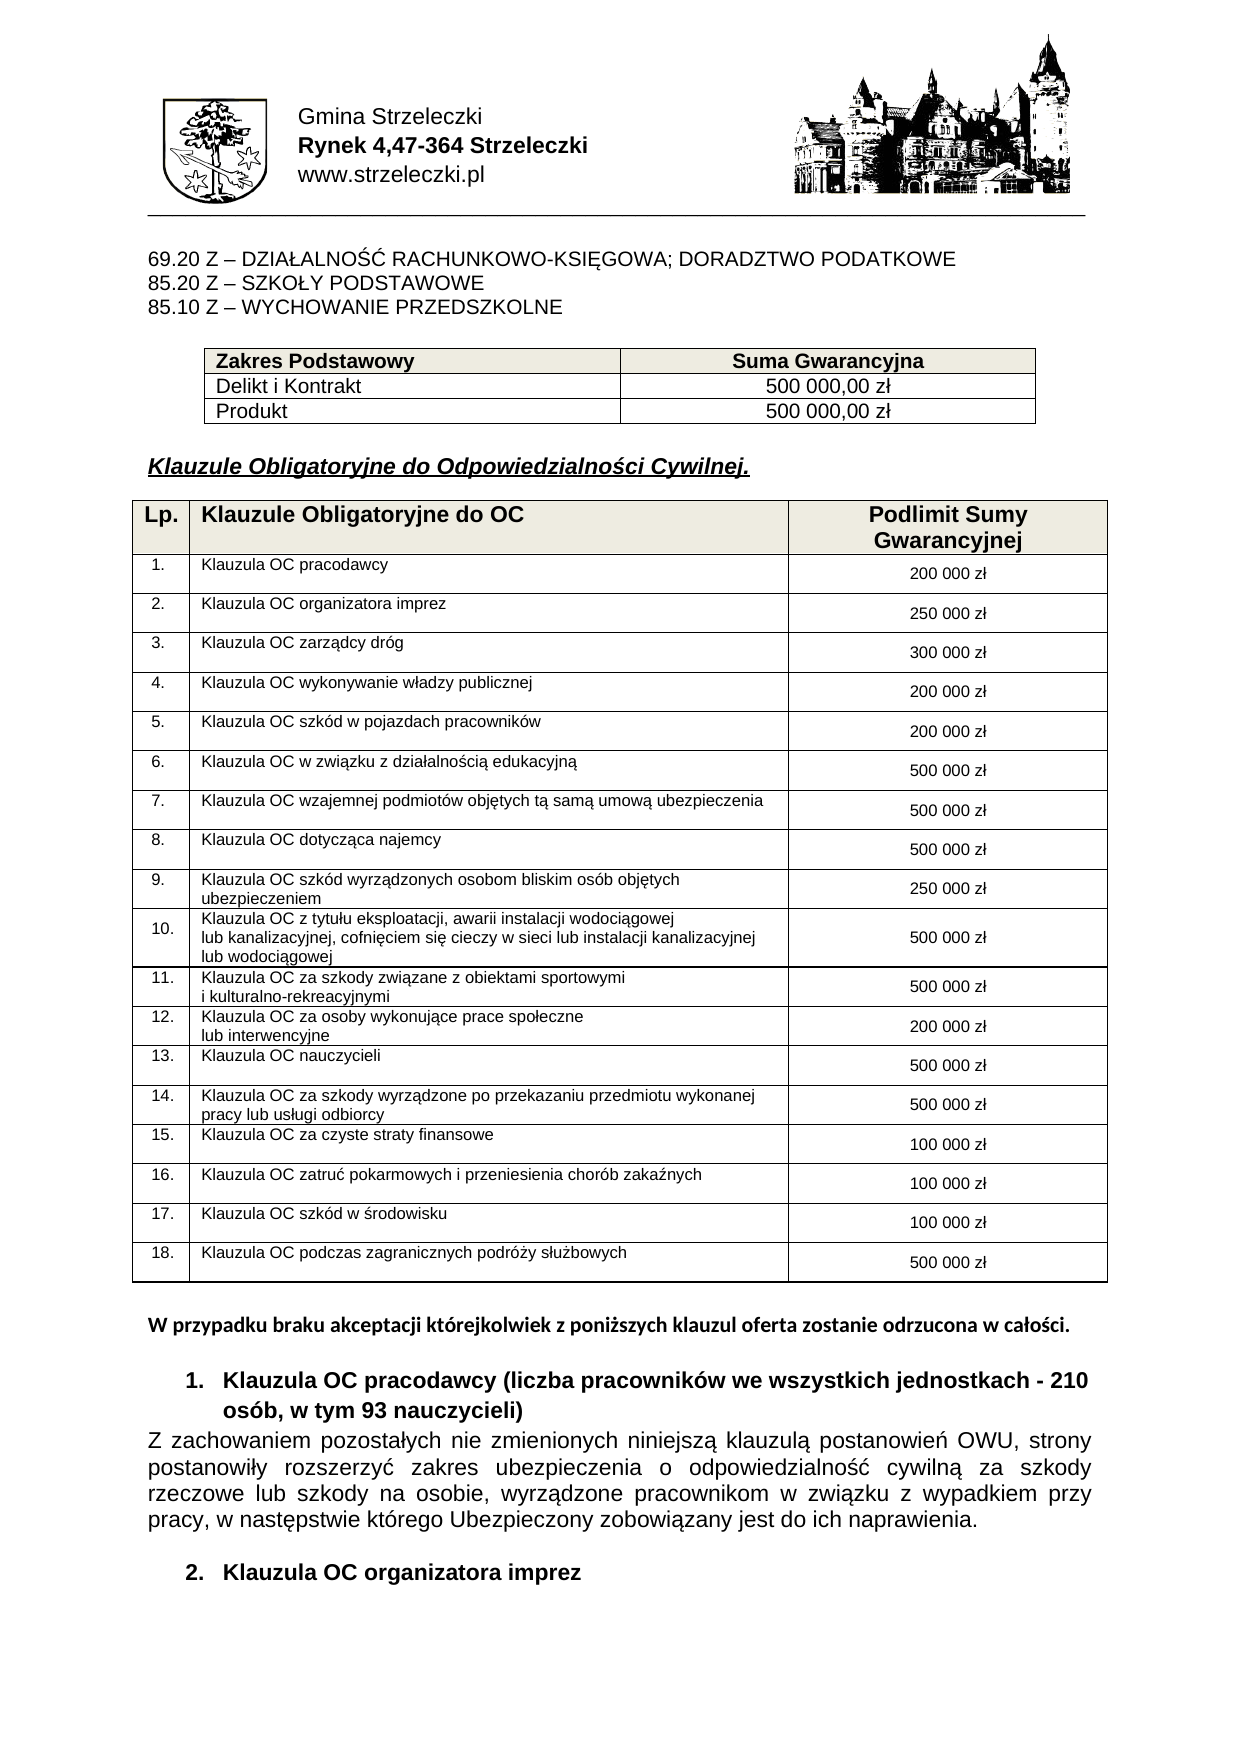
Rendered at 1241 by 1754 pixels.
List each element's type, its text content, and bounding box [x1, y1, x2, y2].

table_cell 200 000 zł [789, 1007, 1107, 1045]
table_cell 200 000 zł [789, 555, 1107, 593]
table_cell [133, 555, 189, 593]
text 85.20 Z – SZKOŁY PODSTAWOWE [148, 271, 1092, 295]
table_cell [133, 1125, 189, 1163]
table_cell Klauzula OC podczas zagranicznych podróży służbowych [190, 1243, 788, 1281]
table_cell Klauzula OC organizatora imprez [190, 594, 788, 632]
table_cell Delikt i Kontrakt [205, 374, 620, 398]
table_cell [133, 1204, 189, 1242]
table_cell 500 000,00 zł [621, 399, 1035, 423]
table_cell Klauzula OC wykonywanie władzy publicznej [190, 673, 788, 711]
table_cell [133, 712, 189, 750]
list Klauzula OC pracodawcy (liczba pracowników we wszystkich jednostkach - 210 osób, w tym 93 nauczycieli) [185, 1367, 1092, 1423]
table_cell 200 000 zł [789, 712, 1107, 750]
table_header Lp. [133, 501, 189, 553]
table_cell [133, 673, 189, 711]
table_cell Klauzula OC w związku z działalnością edukacyjną [190, 751, 788, 790]
table_cell 100 000 zł [789, 1125, 1107, 1163]
table_cell [133, 594, 189, 632]
table_cell [133, 751, 189, 790]
table_cell Klauzula OC pracodawcy [190, 555, 788, 593]
text Z zachowaniem pozostałych nie zmienionych niniejszą klauzulą postanowień OWU, strony postanowiły rozszerzyć zakres ubezpieczenia o odpowiedzialność cywilną za szkody rzeczowe lub szkody na osobie, wyrządzone pracownikom w związku z wypadkiem przy pracy, w następstwie którego Ubezpieczony zobowiązany jest do ich naprawienia. [148, 1427, 1092, 1532]
table_cell 500 000 zł [789, 909, 1107, 966]
table_header Suma Gwarancyjna [621, 349, 1035, 373]
table_header Zakres Podstawowy [205, 349, 620, 373]
table_cell 500 000 zł [789, 791, 1107, 829]
table_cell [133, 1243, 189, 1281]
table_cell 500 000 zł [789, 751, 1107, 790]
text Klauzule Obligatoryjne do Odpowiedzialności Cywilnej. [148, 453, 1092, 479]
table_cell Klauzula OC nauczycieli [190, 1046, 788, 1084]
table_cell [133, 633, 189, 672]
list Klauzula OC organizatora imprez [185, 1559, 1092, 1585]
table_header Podlimit Sumy Gwarancyjnej [789, 501, 1107, 553]
table_cell Klauzula OC szkód w środowisku [190, 1204, 788, 1242]
table_cell 300 000 zł [789, 633, 1107, 672]
table_cell 250 000 zł [789, 870, 1107, 908]
table_cell 500 000 zł [789, 1086, 1107, 1124]
table_cell Klauzula OC szkód wyrządzonych osobom bliskim osób objętych ubezpieczeniem [190, 870, 788, 908]
table_cell Klauzula OC za szkody związane z obiektami sportowymi i kulturalno-rekreacyjnymi [190, 968, 788, 1006]
table_cell Produkt [205, 399, 620, 423]
table_cell Klauzula OC dotycząca najemcy [190, 830, 788, 868]
table_cell 250 000 zł [789, 594, 1107, 632]
table_cell 200 000 zł [789, 673, 1107, 711]
table_cell Klauzula OC z tytułu eksploatacji, awarii instalacji wodociągowej lub kanalizacyjnej, cofnięciem się cieczy w sieci lub instalacji kanalizacyjnej lub wodociągowej [190, 909, 788, 966]
text W przypadku braku akceptacji którejkolwiek z poniższych klauzul oferta zostanie odrzucona w całości. [148, 1311, 1092, 1338]
table_cell [133, 830, 189, 868]
table_cell 500 000 zł [789, 830, 1107, 868]
table_cell 500 000 zł [789, 1046, 1107, 1084]
table_cell [133, 909, 189, 966]
table_cell Klauzula OC szkód w pojazdach pracowników [190, 712, 788, 750]
picture [162, 98, 268, 204]
table_cell 100 000 zł [789, 1204, 1107, 1242]
table_cell 500 000 zł [789, 968, 1107, 1006]
table_cell Klauzula OC za osoby wykonujące prace społeczne lub interwencyjne [190, 1007, 788, 1045]
table_cell [133, 791, 189, 829]
table_cell [133, 1164, 189, 1203]
table_cell 500 000 zł [789, 1243, 1107, 1281]
table_cell Klauzula OC za czyste straty finansowe [190, 1125, 788, 1163]
table_cell Klauzula OC wzajemnej podmiotów objętych tą samą umową ubezpieczenia [190, 791, 788, 829]
picture [781, 20, 1093, 204]
table_cell 500 000,00 zł [621, 374, 1035, 398]
table_cell Klauzula OC zatruć pokarmowych i przeniesienia chorób zakaźnych [190, 1164, 788, 1203]
table_cell [133, 1086, 189, 1124]
table_header Klauzule Obligatoryjne do OC [190, 501, 788, 553]
table_cell 100 000 zł [789, 1164, 1107, 1203]
table_cell [133, 1046, 189, 1084]
table_cell Klauzula OC za szkody wyrządzone po przekazaniu przedmiotu wykonanej pracy lub usługi odbiorcy [190, 1086, 788, 1124]
table_cell Klauzula OC zarządcy dróg [190, 633, 788, 672]
table_cell [133, 968, 189, 1006]
table_cell [133, 1007, 189, 1045]
text 85.10 Z – WYCHOWANIE PRZEDSZKOLNE [148, 295, 1092, 319]
text 69.20 Z – DZIAŁALNOŚĆ RACHUNKOWO-KSIĘGOWA; DORADZTWO PODATKOWE [148, 247, 1092, 271]
table_cell [133, 870, 189, 908]
